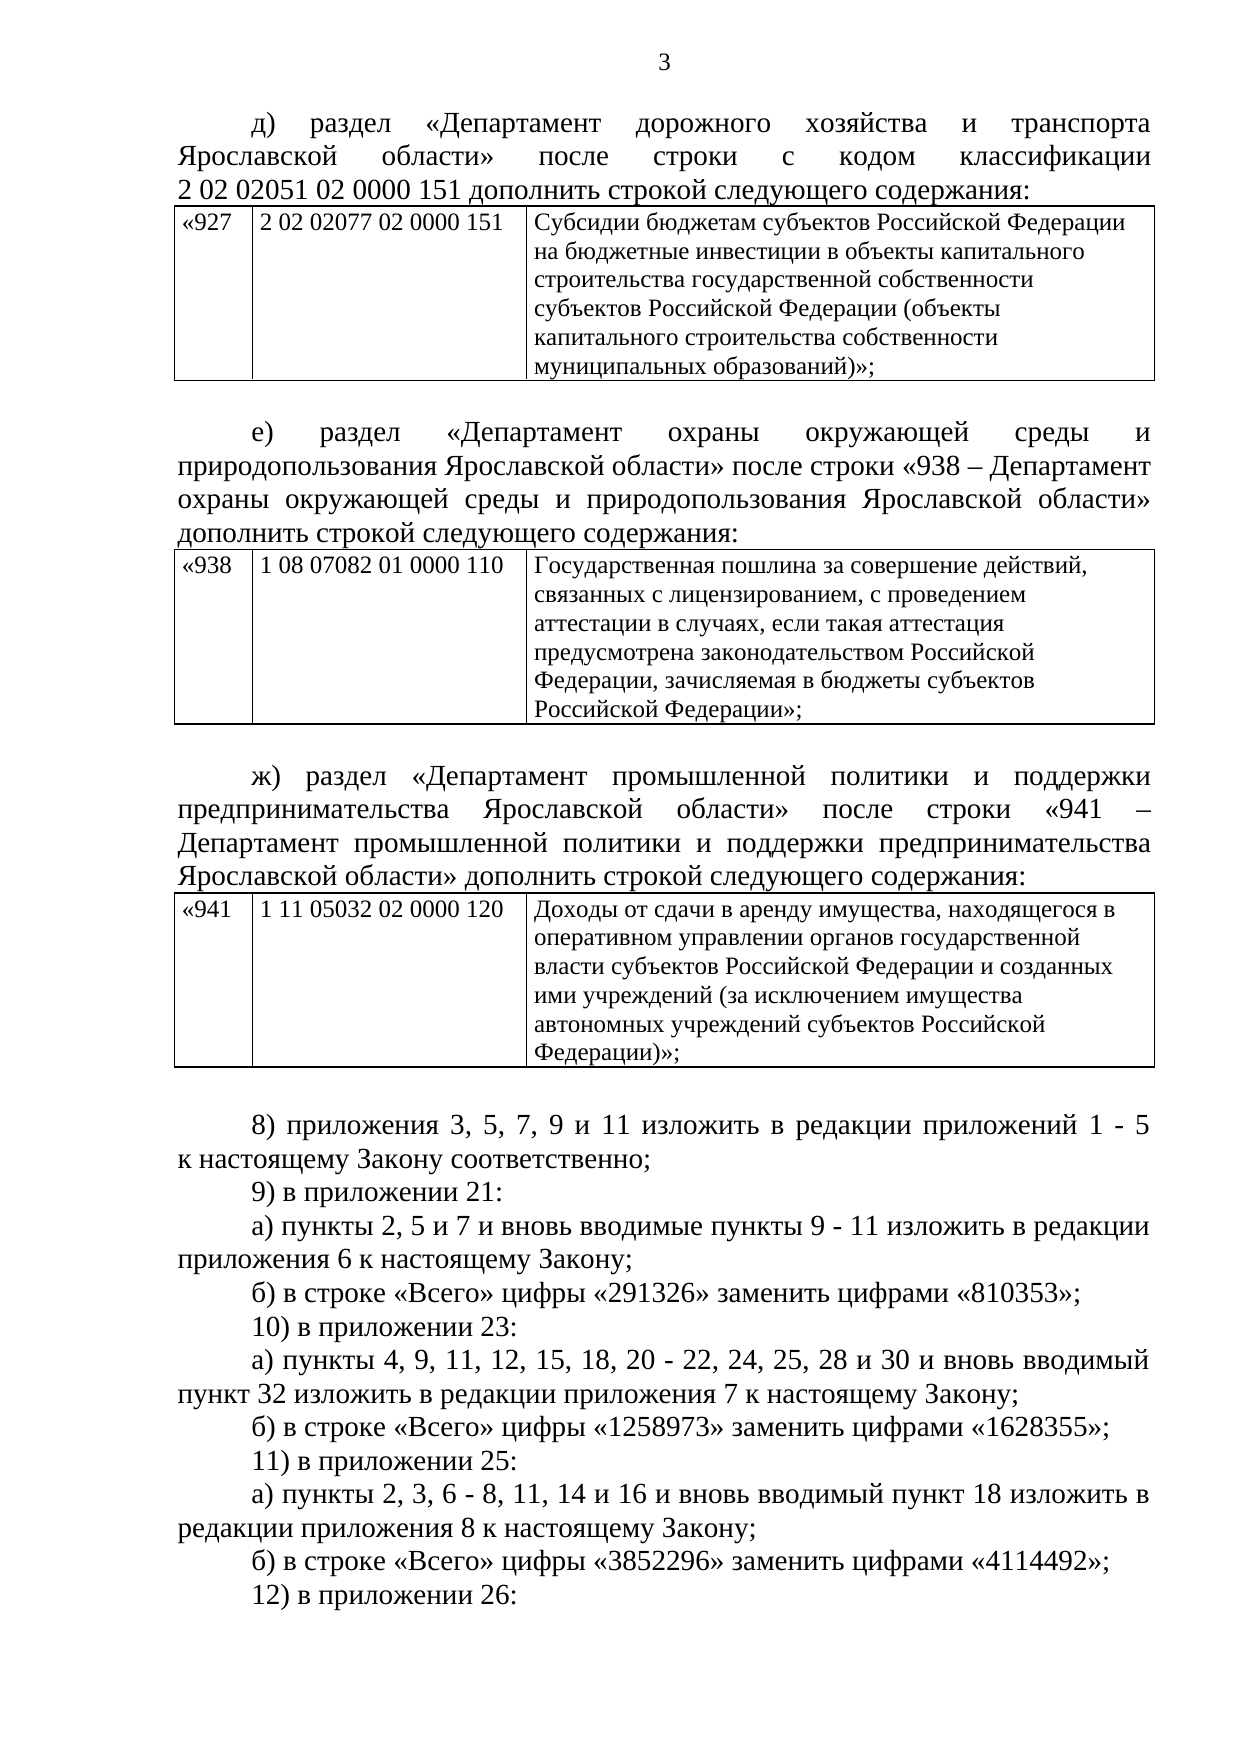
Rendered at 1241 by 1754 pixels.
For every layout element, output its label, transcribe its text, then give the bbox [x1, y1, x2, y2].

text а) пункты 4, 9, 11, 12, 15, 18, 20 - 22, 24, 25, 28 и 30 и вновь вводимый пункт 32 изложить в редакции приложения 7 к настоящему Закону; [177, 1342, 1152, 1409]
text б) в строке «Всего» цифры «3852296» заменить цифрами «4114492»; [177, 1543, 1152, 1577]
table_header 1 11 05032 02 0000 120 [253, 894, 526, 1066]
text а) пункты 2, 3, 6 - 8, 11, 14 и 16 и вновь вводимый пункт 18 изложить в редакции приложения 8 к настоящему Закону; [177, 1476, 1152, 1543]
text 10) в приложении 23: [177, 1309, 1152, 1342]
table_header «941 [175, 894, 252, 1066]
text б) в строке «Всего» цифры «291326» заменить цифрами «810353»; [177, 1275, 1152, 1309]
text а) пункты 2, 5 и 7 и вновь вводимые пункты 9 - 11 изложить в редакции приложения 6 к настоящему Закону; [177, 1208, 1152, 1275]
table_header Доходы от сдачи в аренду имущества, находящегося в оперативном управлении органов государственной власти субъектов Российской Федерации и созданных ими учреждений (за исключением имущества автономных учреждений субъектов Российской Федерации)»; [527, 894, 1154, 1066]
text б) в строке «Всего» цифры «1258973» заменить цифрами «1628355»; [177, 1409, 1152, 1443]
table_header 1 08 07082 01 0000 110 [253, 550, 526, 723]
text д) раздел «Департамент дорожного хозяйства и транспорта Ярославской области» после строки с кодом классификации 2 02 02051 02 0000 151 дополнить строкой следующего содержания: [177, 105, 1152, 205]
table_header Государственная пошлина за совершение действий, связанных с лицензированием, с проведением аттестации в случаях, если такая аттестация предусмотрена законодательством Российской Федерации, зачисляемая в бюджеты субъектов Российской Федерации»; [527, 550, 1154, 723]
text ж) раздел «Департамент промышленной политики и поддержки предпринимательства Ярославской области» после строки «941 – Департамент промышленной политики и поддержки предпринимательства Ярославской области» дополнить строкой следующего содержания: [177, 758, 1152, 892]
text 11) в приложении 25: [177, 1443, 1152, 1476]
table_header «938 [175, 550, 252, 723]
text 9) в приложении 21: [177, 1174, 1152, 1208]
table_header 2 02 02077 02 0000 151 [253, 207, 526, 379]
text 12) в приложении 26: [177, 1577, 1152, 1611]
text е) раздел «Департамент охраны окружающей среды и природопользования Ярославской области» после строки «938 – Департамент охраны окружающей среды и природопользования Ярославской области» дополнить строкой следующего содержания: [177, 414, 1152, 549]
text 8) приложения 3, 5, 7, 9 и 11 изложить в редакции приложений 1 - 5 к настоящему Закону соответственно; [177, 1107, 1152, 1174]
table_header «927 [175, 207, 252, 379]
